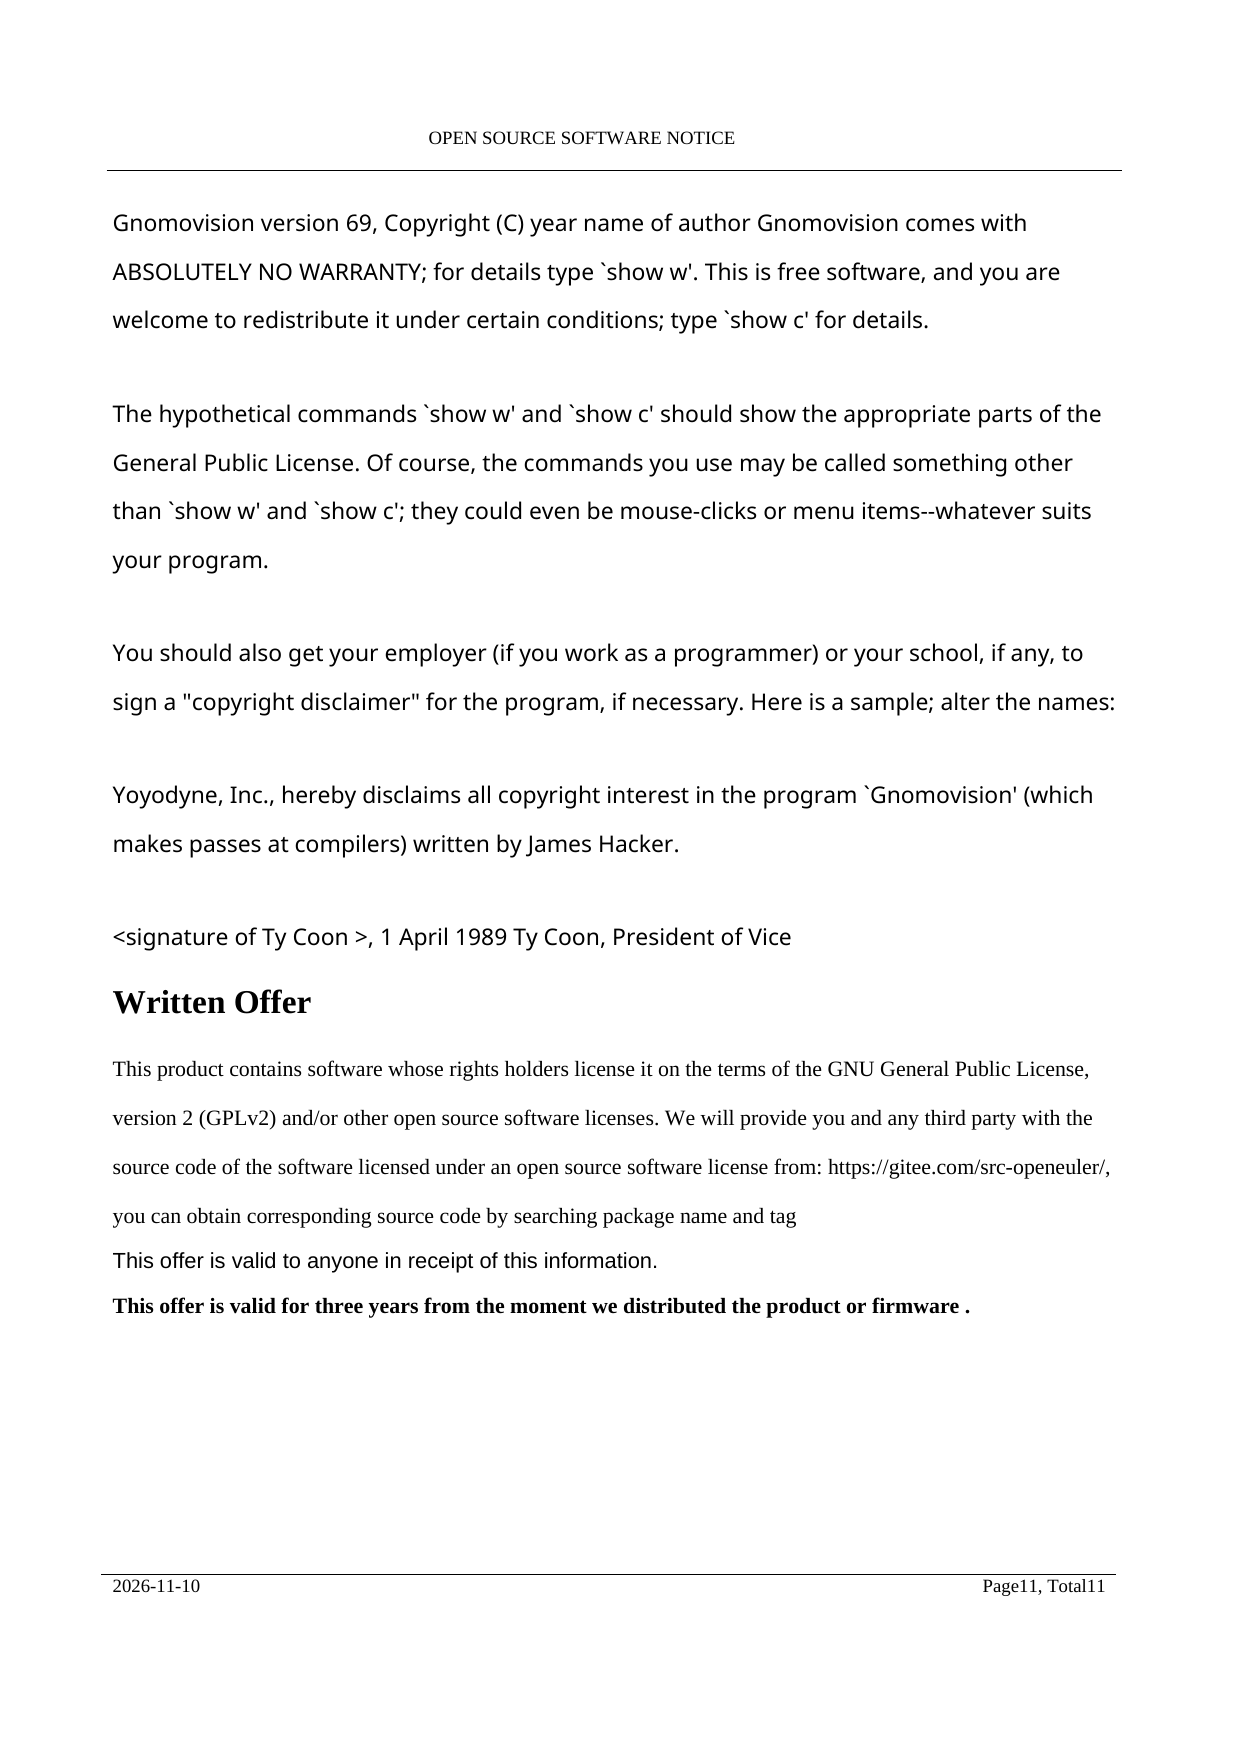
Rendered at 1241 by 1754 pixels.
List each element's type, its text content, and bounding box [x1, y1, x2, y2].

text Written Offer [112, 969, 1128, 1034]
text Gnomovision version 69, Copyright (C) year name of author Gnomovision comes with ABSOLUTELY NO WARRANTY; for details type `show w'. This is free software, and you are welcome to redistribute it under certain conditions; type `show c' for details. [112, 206, 1128, 336]
text <signature of Ty Coon >, 1 April 1989 Ty Coon, President of Vice [112, 921, 1128, 953]
text Yoyodyne, Inc., hereby disclaims all copyright interest in the program `Gnomovision' (which makes passes at compilers) written by James Hacker. [112, 778, 1128, 860]
text You should also get your employer (if you work as a programmer) or your school, if any, to sign a "copyright disclaimer" for the program, if necessary. Here is a sample; alter the names: [112, 637, 1128, 718]
text This offer is valid to anyone in receipt of this information. [112, 1244, 1128, 1277]
text This offer is valid for three years from the moment we distributed the product or firmware . [112, 1289, 1128, 1322]
text This product contains software whose rights holders license it on the terms of the GNU General Public License, version 2 (GPLv2) and/or other open source software licenses. We will provide you and any third party with the source code of the software licensed under an open source software license from: https://gitee.com/src-openeuler/, you can obtain corresponding source code by searching package name and tag [112, 1053, 1128, 1232]
text The hypothetical commands `show w' and `show c' should show the appropriate parts of the General Public License. Of course, the commands you use may be called something other than `show w' and `show c'; they could even be mouse-clicks or menu items--whatever suits your program. [112, 397, 1128, 576]
